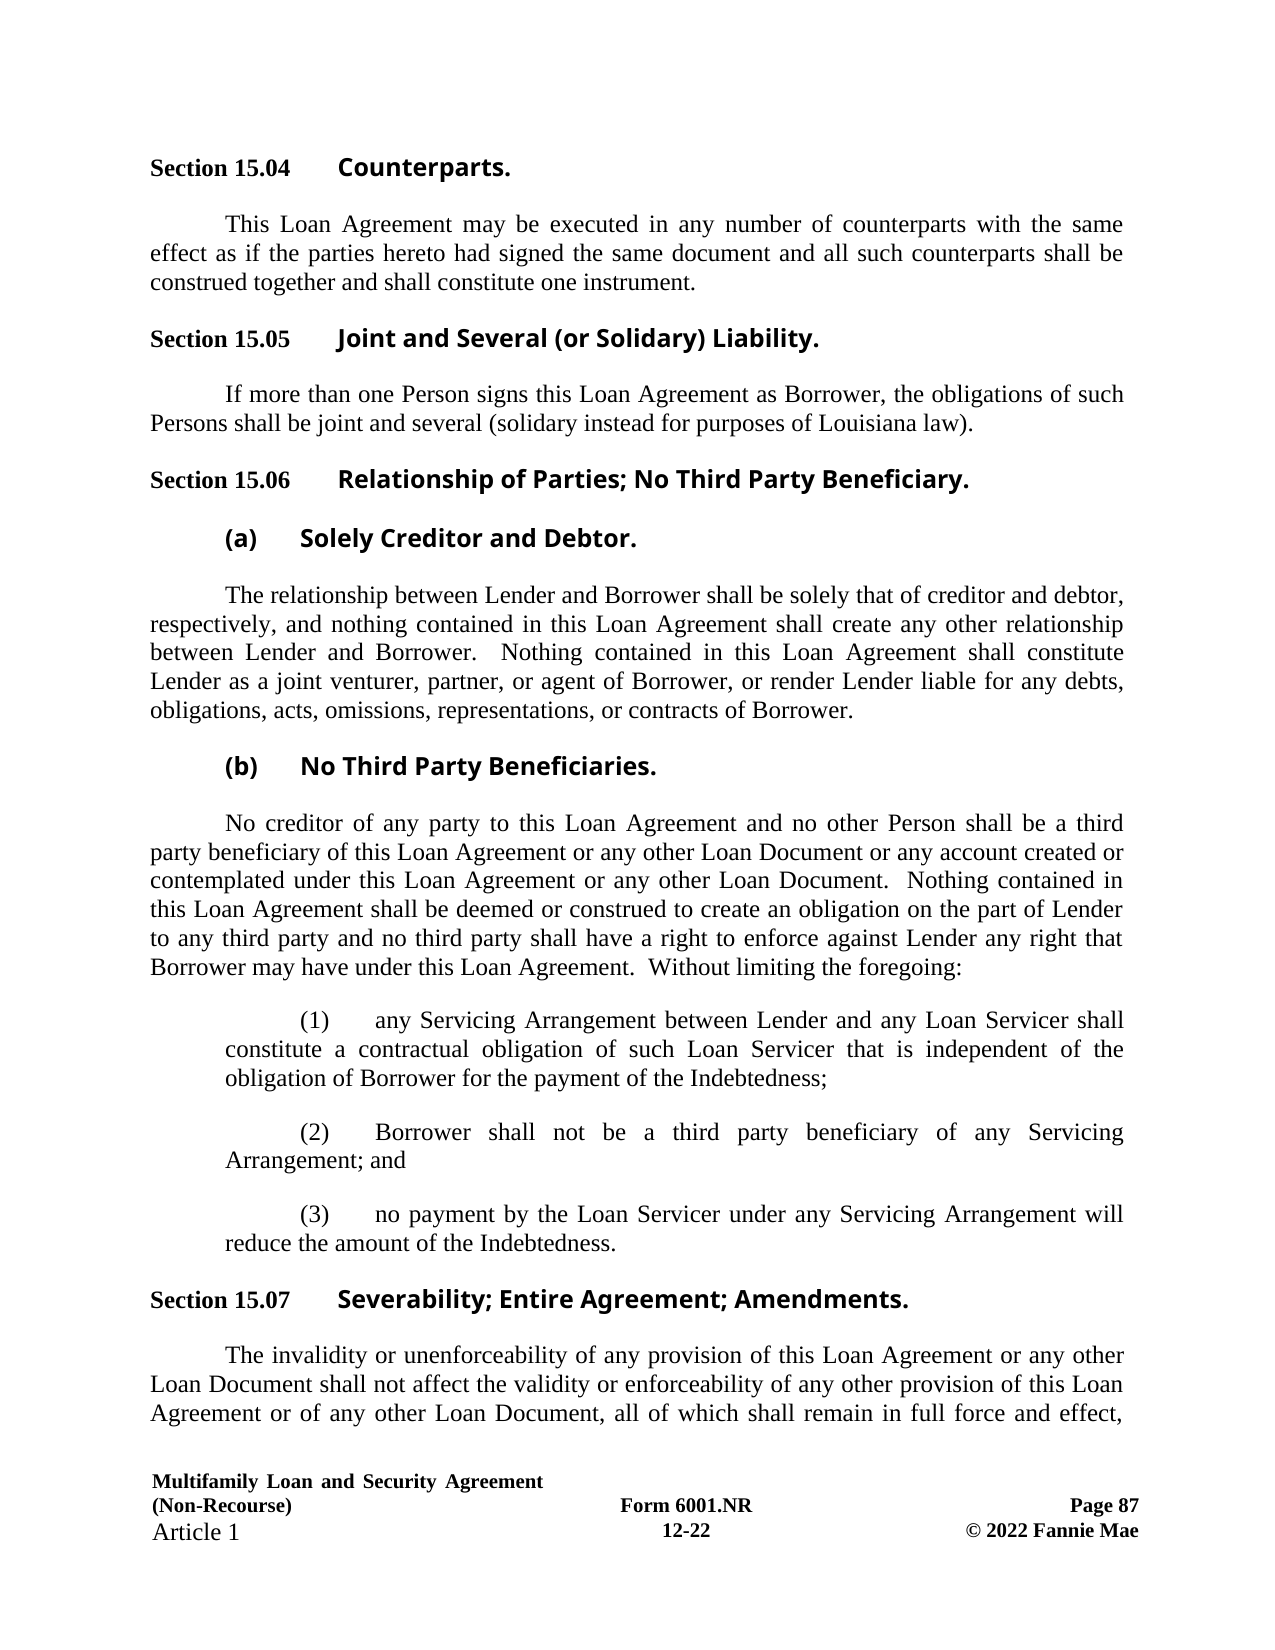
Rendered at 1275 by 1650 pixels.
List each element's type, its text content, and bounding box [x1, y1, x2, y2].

subtitle no payment by the Loan Servicer under any Servicing Arrangement will reduce the amount of the Indebtedness. [225, 1199, 1125, 1257]
subtitle Borrower shall not be a third party beneficiary of any Servicing Arrangement; and [225, 1117, 1125, 1174]
text This Loan Agreement may be executed in any number of counterparts with the same effect as if the parties hereto had signed the same document and all such counterparts shall be construed together and shall constitute one instrument. [150, 209, 1125, 295]
subtitle Relationship of Parties; No Third Party Beneficiary. [150, 462, 1125, 496]
subtitle any Servicing Arrangement between Lender and any Loan Servicer shall constitute a contractual obligation of such Loan Servicer that is independent of the obligation of Borrower for the payment of the Indebtedness; [225, 1005, 1125, 1092]
subtitle Joint and Several (or Solidary) Liability. [150, 320, 1125, 354]
subtitle Severability; Entire Agreement; Amendments. [150, 1282, 1125, 1316]
text If more than one Person signs this Loan Agreement as Borrower, the obligations of such Persons shall be joint and several (solidary instead for purposes of law). [150, 379, 1125, 437]
subtitle Solely Creditor and Debtor. [150, 521, 1125, 555]
subtitle No Third Party Beneficiaries. [150, 749, 1125, 783]
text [150, 1341, 1125, 1427]
subtitle Counterparts. [150, 150, 1125, 184]
text The relationship between Lender and Borrower shall be solely that of creditor and debtor, respectively, and nothing contained in this Loan Agreement shall create any other relationship between Lender and Borrower. Nothing contained in this Loan Agreement shall constitute Lender as a joint venturer, partner, or agent of Borrower, or render Lender liable for any debts, obligations, acts, omissions, representations, or contracts of Borrower. [150, 580, 1125, 724]
text No creditor of any party to this Loan Agreement and no other Person shall be a third party beneficiary of this Loan Agreement or any other Loan Document or any account created or contemplated under this Loan Agreement or any other Loan Document. Nothing contained in this Loan Agreement shall be deemed or construed to create an obligation on the part of Lender to any third party and no third party shall have a right to enforce against Lender any right that Borrower may have under this Loan Agreement. Without limiting the foregoing: [150, 808, 1125, 980]
